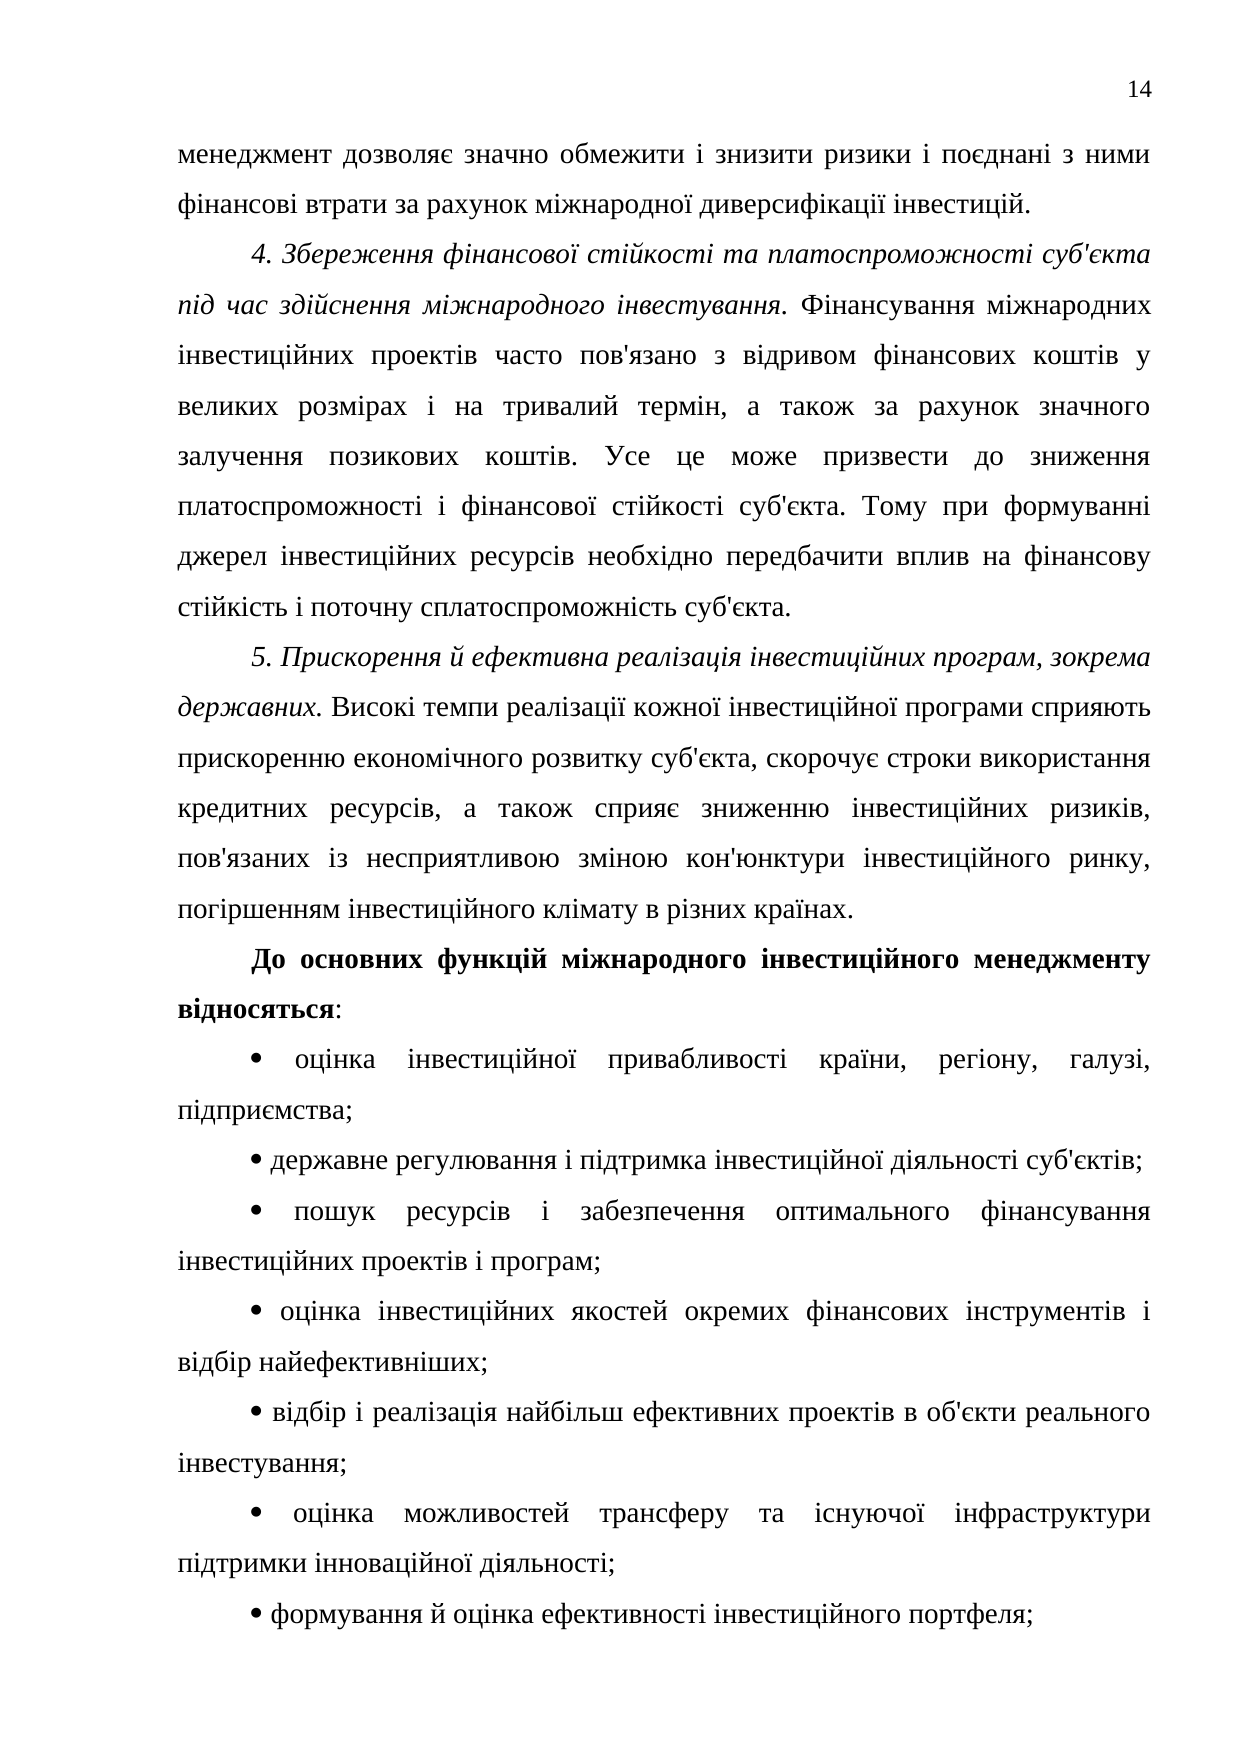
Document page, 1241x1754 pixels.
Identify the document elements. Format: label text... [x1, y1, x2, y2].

text відбір і реалізація найбільш ефективних проектів в об'єкти реального інвестування; [177, 1394, 1152, 1478]
text 5. Прискорення й ефективна реалізація інвестиційних програм, зокрема державних. Високі темпи реалізації кожної інвестиційної програми сприяють прискоренню економічного розвитку суб'єкта, скорочує строки використання кредитних ресурсів, а також сприяє зниженню інвестиційних ризиків, пов'язаних із несприятливою зміною кон'юнктури інвестиційного ринку, погіршенням інвестиційного клімату в різних країнах. [177, 639, 1152, 924]
text державне регулювання і підтримка інвестиційної діяльності суб'єктів; [177, 1142, 1152, 1176]
text оцінка інвестиційної привабливості країни, регіону, галузі, підприємства; [177, 1042, 1152, 1126]
text оцінка інвестиційних якостей окремих фінансових інструментів і відбір найефективніших; [177, 1293, 1152, 1377]
text До основних функцій міжнародного інвестиційного менеджменту відносяться: [177, 941, 1152, 1025]
text 4. Збереження фінансової стійкості та платоспроможності суб'єкта під час здійснення міжнародного інвестування. Фінансування міжнародних інвестиційних проектів часто пов'язано з відривом фінансових коштів у великих розмірах і на тривалий термін, а також за рахунок значного залучення позикових коштів. Усе це може призвести до зниження платоспроможності і фінансової стійкості суб'єкта. Тому при формуванні джерел інвестиційних ресурсів необхідно передбачити вплив на фінансову стійкість і поточну cплатоспроможність суб'єкта. [177, 237, 1152, 622]
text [177, 136, 1152, 220]
text оцінка можливостей трансферу та існуючої інфраструктури підтримки інноваційної діяльності; [177, 1495, 1152, 1579]
text пошук ресурсів і забезпечення оптимального фінансування інвестиційних проектів і програм; [177, 1193, 1152, 1277]
text формування й оцінка ефективності інвестиційного портфеля; [177, 1596, 1152, 1629]
